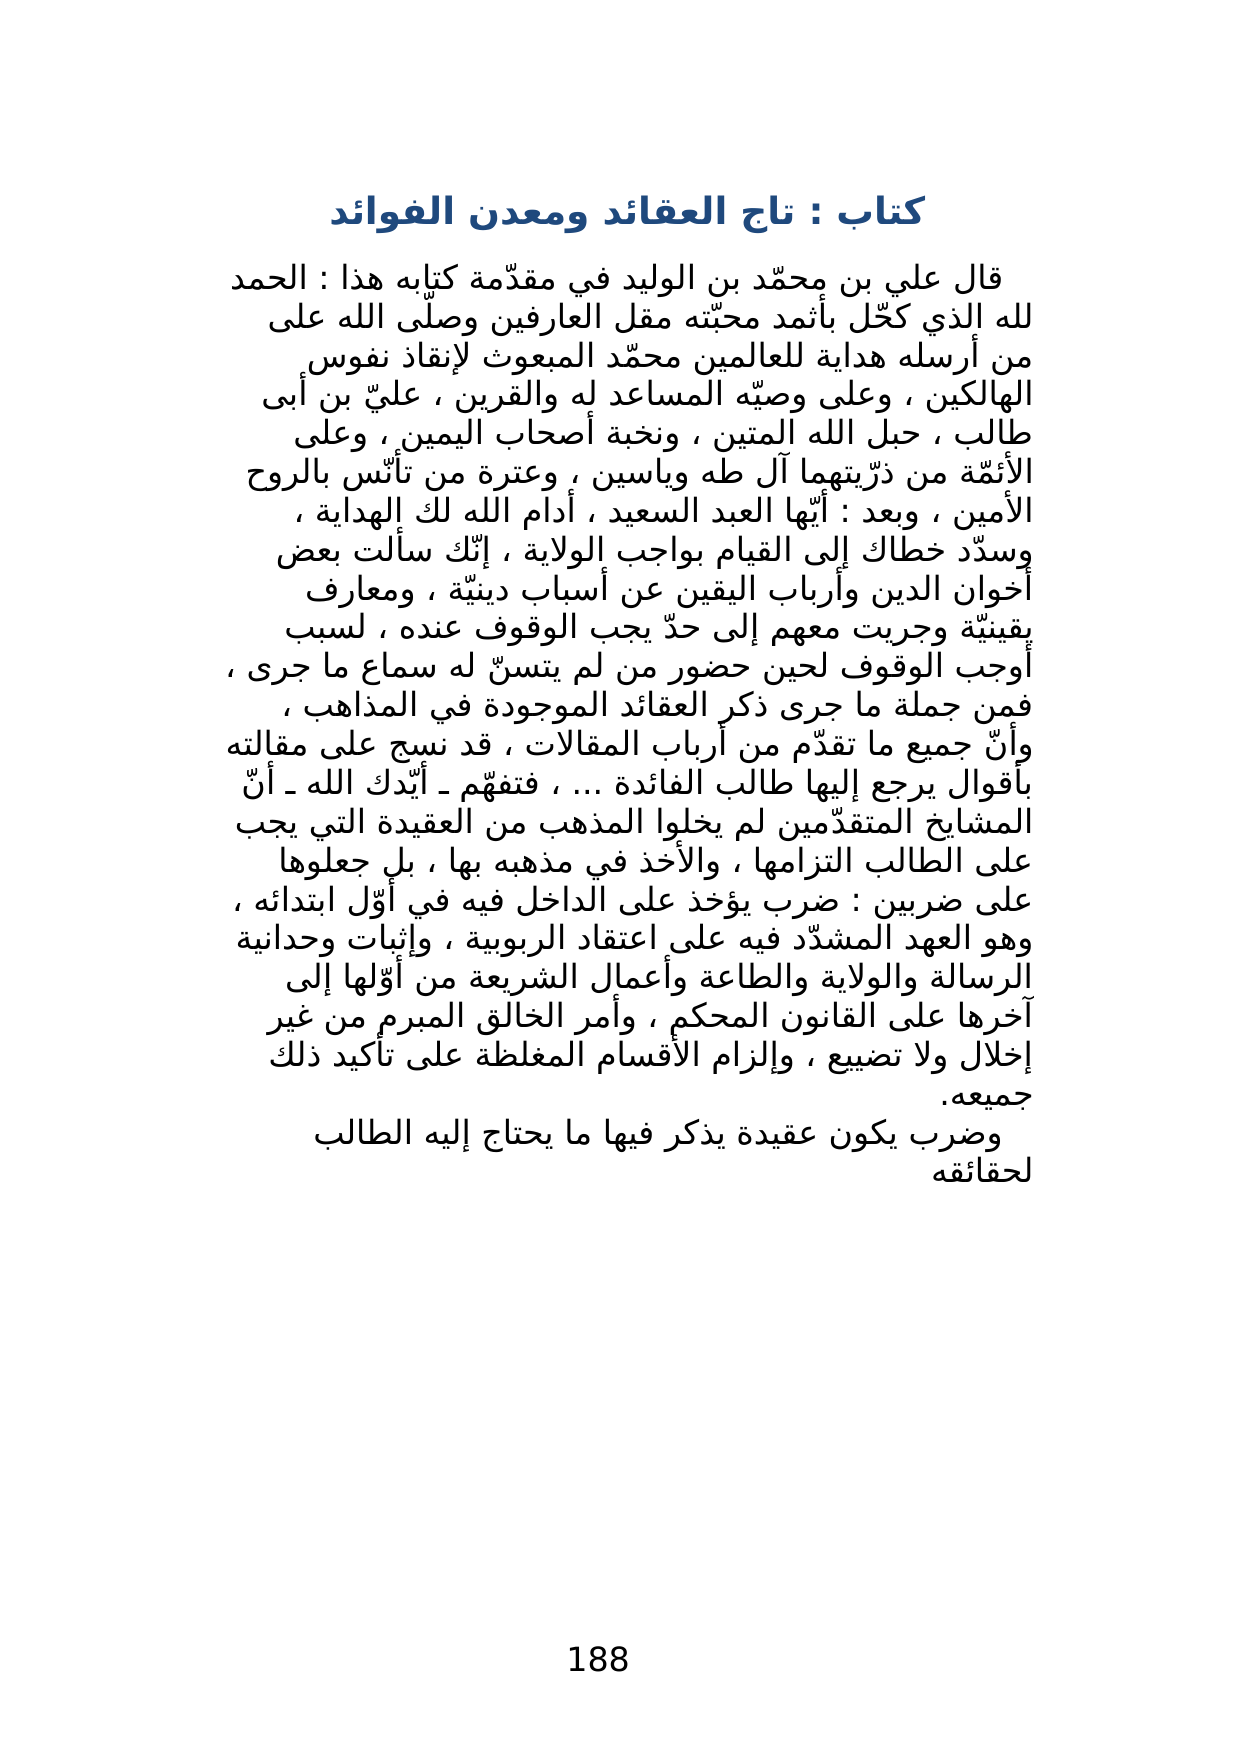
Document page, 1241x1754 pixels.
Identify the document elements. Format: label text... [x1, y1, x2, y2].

text وضرب يكون عقيدة يذكر فيها ما يحتاج إليه الطالب لحقائقه [222, 1113, 1033, 1191]
text قال علي بن محمّد بن الوليد في مقدّمة كتابه هذا : الحمد لله الذي كحّل بأثمد محبّته مقل العارفين وصلّى الله على من أرسله هداية للعالمين محمّد المبعوث لإنقاذ نفوس الهالكين ، وعلى وصيّه المساعد له والقرين ، عليّ بن أبى طالب ، حبل الله المتين ، ونخبة أصحاب اليمين ، وعلى الأئمّة من ذرّيتهما آل طه وياسين ، وعترة من تأنّس بالروح الأمين ، وبعد : أيّها العبد السعيد ، أدام الله لك الهداية ، وسدّد خطاك إلى القيام بواجب الولاية ، إنّك سألت بعض أخوان الدين وأرباب اليقين عن أسباب دينيّة ، ومعارف يقينيّة وجريت معهم إلى حدّ يجب الوقوف عنده ، لسبب أوجب الوقوف لحين حضور من لم يتسنّ له سماع ما جرى ، فمن جملة ما جرى ذكر العقائد الموجودة في المذاهب ، وأنّ جميع ما تقدّم من أرباب المقالات ، قد نسج على مقالته بأقوال يرجع إليها طالب الفائدة ... ، فتفهّم ـ أيّدك الله ـ أنّ المشايخ المتقدّمين لم يخلوا المذهب من العقيدة التي يجب على الطالب التزامها ، والأخذ في مذهبه بها ، بل جعلوها على ضربين : ضرب يؤخذ على الداخل فيه في أوّل ابتدائه ، وهو العهد المشدّد فيه على اعتقاد الربوبية ، وإثبات وحدانية الرسالة والولاية والطاعة وأعمال الشريعة من أوّلها إلى آخرها على القانون المحكم ، وأمر الخالق المبرم من غير إخلال ولا تضييع ، وإلزام الأقسام المغلظة على تأكيد ذلك جميعه. [222, 258, 1033, 1113]
subtitle كتاب : تاج العقائد ومعدن الفوائد [222, 190, 1033, 233]
